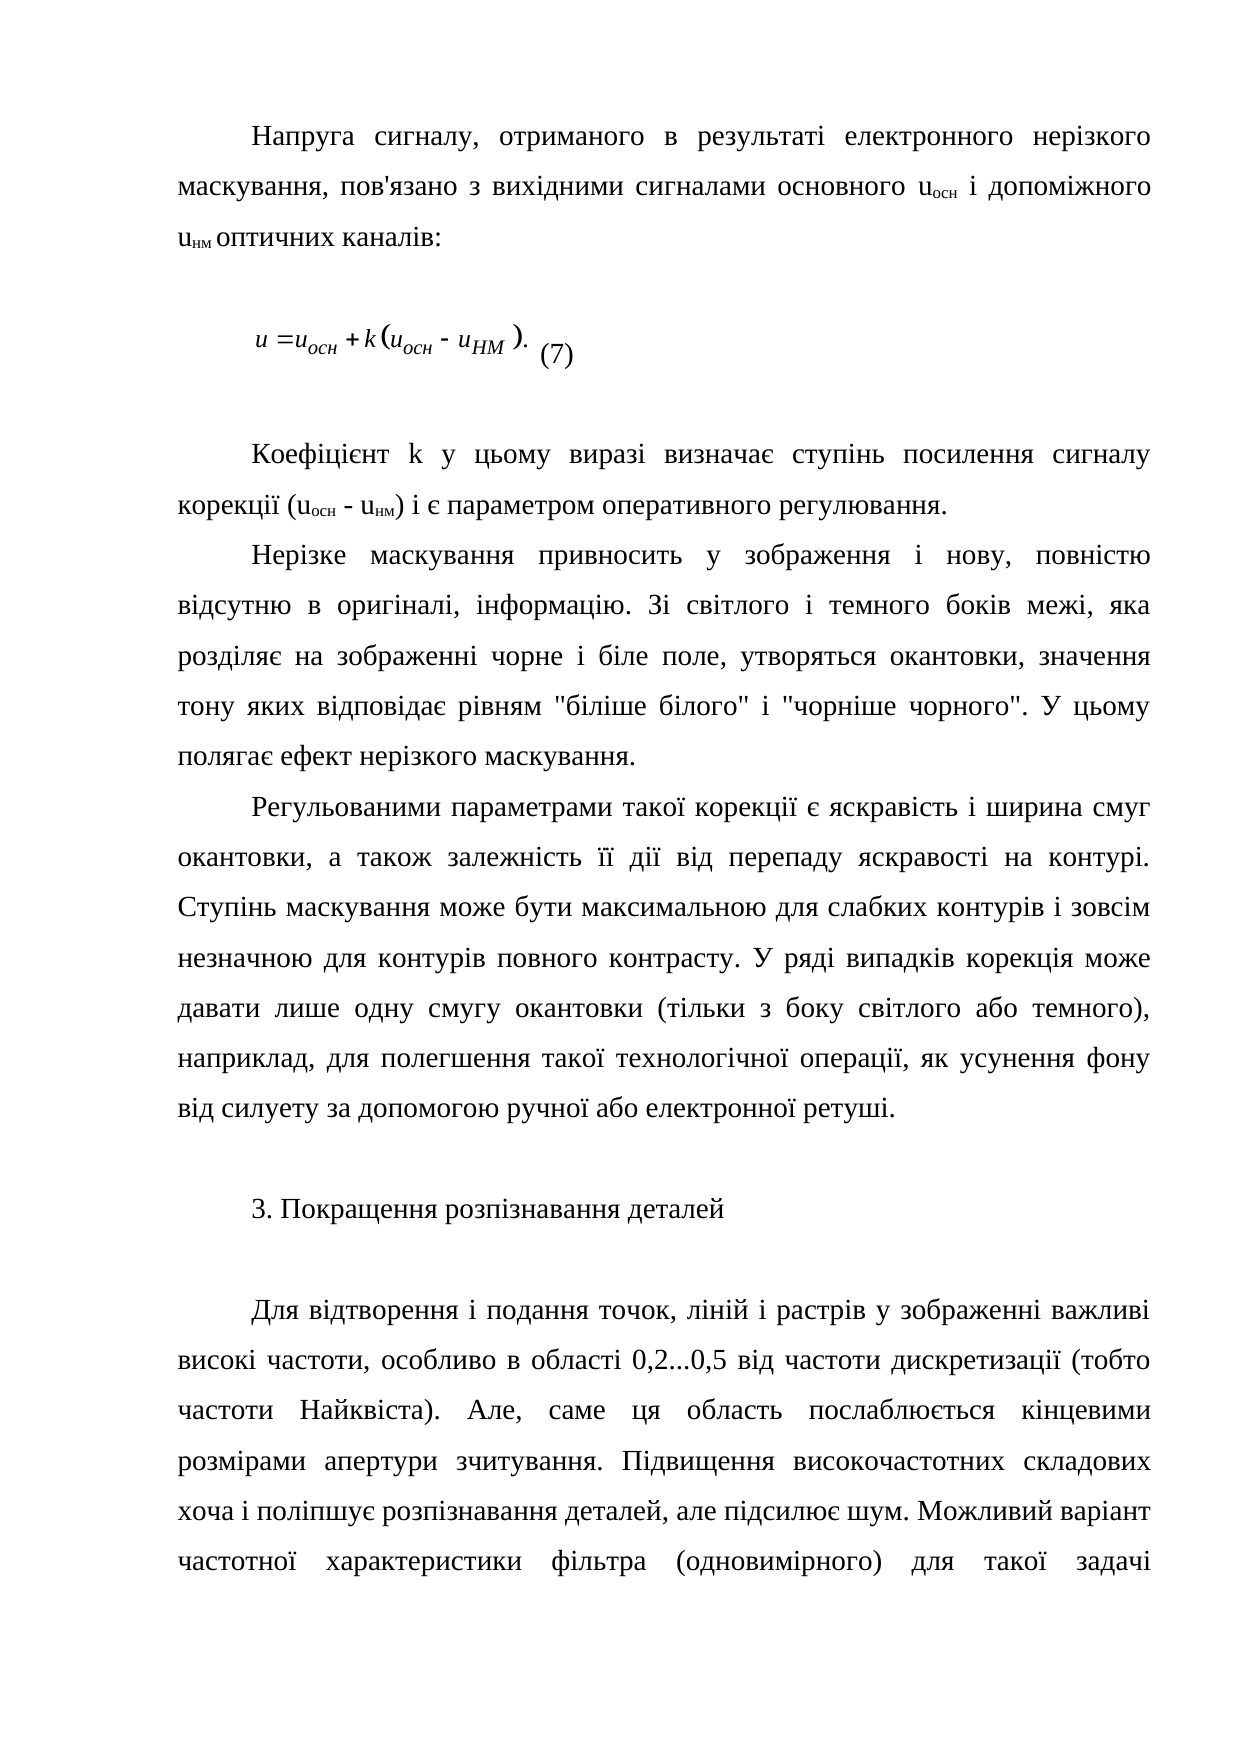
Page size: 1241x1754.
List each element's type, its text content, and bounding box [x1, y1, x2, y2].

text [177, 1292, 1152, 1577]
text Нерізке маскування привносить у зображення і нову, повністю відсутню в оригіналі, інформацію. Зі світлого і темного боків межі, яка розділяє на зображенні чорне і біле поле, утворяться окантовки, значення тону яких відповідає рівням "біліше білого" і "чорніше чорного". У цьому полягає ефект нерізкого маскування. [177, 537, 1152, 772]
text 3. Покращення розпізнавання деталей [177, 1191, 1152, 1225]
text Коефіцієнт k у цьому виразі визначає ступінь посилення сигналу корекції (uосн - uнм) і є параметром оперативного регулювання. [177, 437, 1152, 520]
text (7) [177, 319, 1152, 369]
text Напруга сигналу, отриманого в результаті електронного нерізкого маскування, пов'язано з вихідними сигналами основного uосн і допоміжного uнм оптичних каналів: [177, 118, 1152, 252]
text Регульованими параметрами такої корекції є яскравість і ширина смуг окантовки, а також залежність її дії від перепаду яскравості на контурі. Ступінь маскування може бути максимальною для слабких контурів і зовсім незначною для контурів повного контрасту. У ряді випадків корекція може давати лише одну смугу окантовки (тільки з боку світлого або темного), наприклад, для полегшення такої технологічної операції, як усунення фону від силуету за допомогою ручної або електронної ретуші. [177, 789, 1152, 1124]
